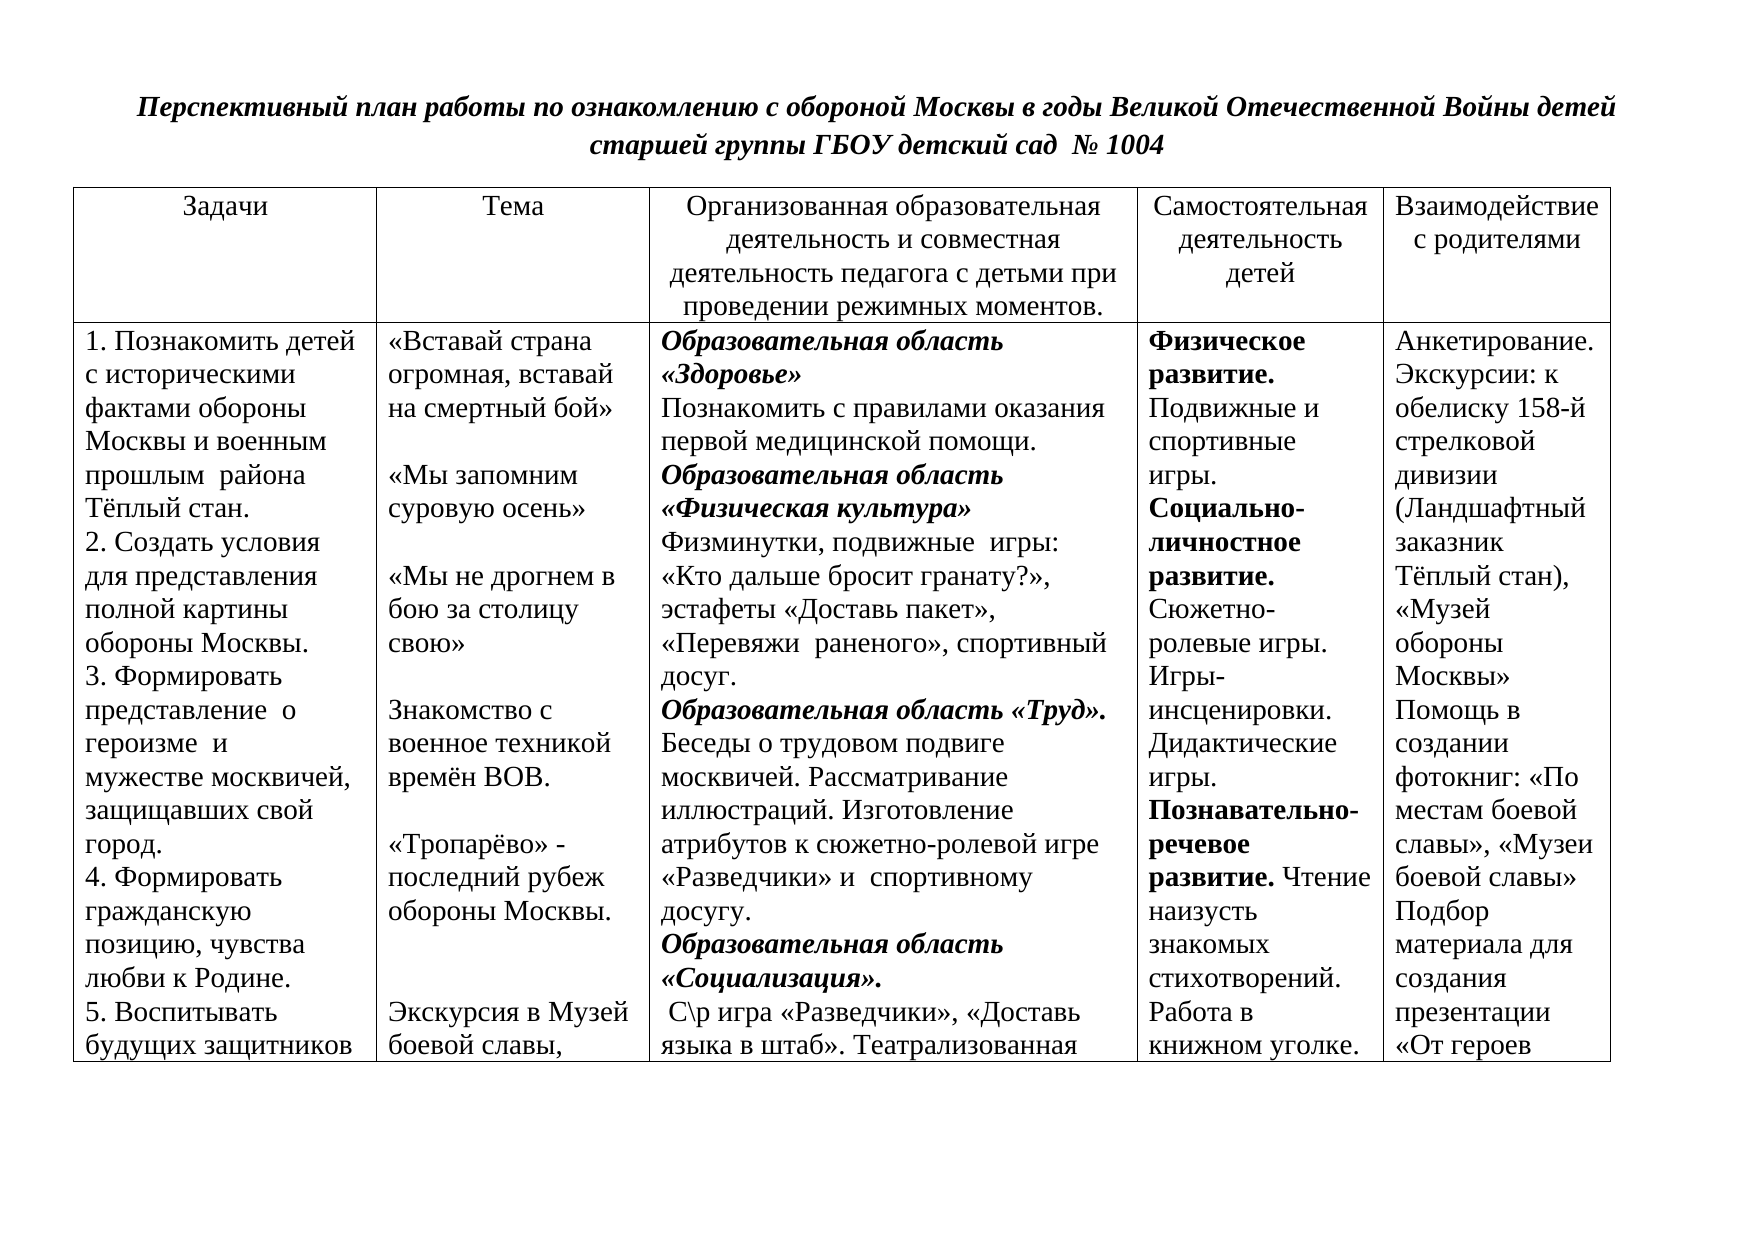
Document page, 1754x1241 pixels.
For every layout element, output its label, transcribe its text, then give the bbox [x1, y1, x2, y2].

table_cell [1384, 323, 1610, 1061]
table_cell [377, 323, 649, 1061]
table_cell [650, 323, 1137, 1061]
table_header Задачи [74, 188, 376, 322]
table_header Организованная образовательная деятельность и совместная деятельность педагога с детьми при проведении режимных моментов. [650, 188, 1137, 322]
text Перспективный план работы по ознакомлению с обороной Москвы в годы Великой Отечественной Войны детей старшей группы ГБОУ детский сад № 1004 [118, 89, 1636, 161]
table_header Самостоятельная деятельность детей [1138, 188, 1383, 322]
table_header Тема [377, 188, 649, 322]
table_header Взаимодействие с родителями [1384, 188, 1610, 322]
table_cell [74, 323, 376, 1061]
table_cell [1138, 323, 1383, 1061]
